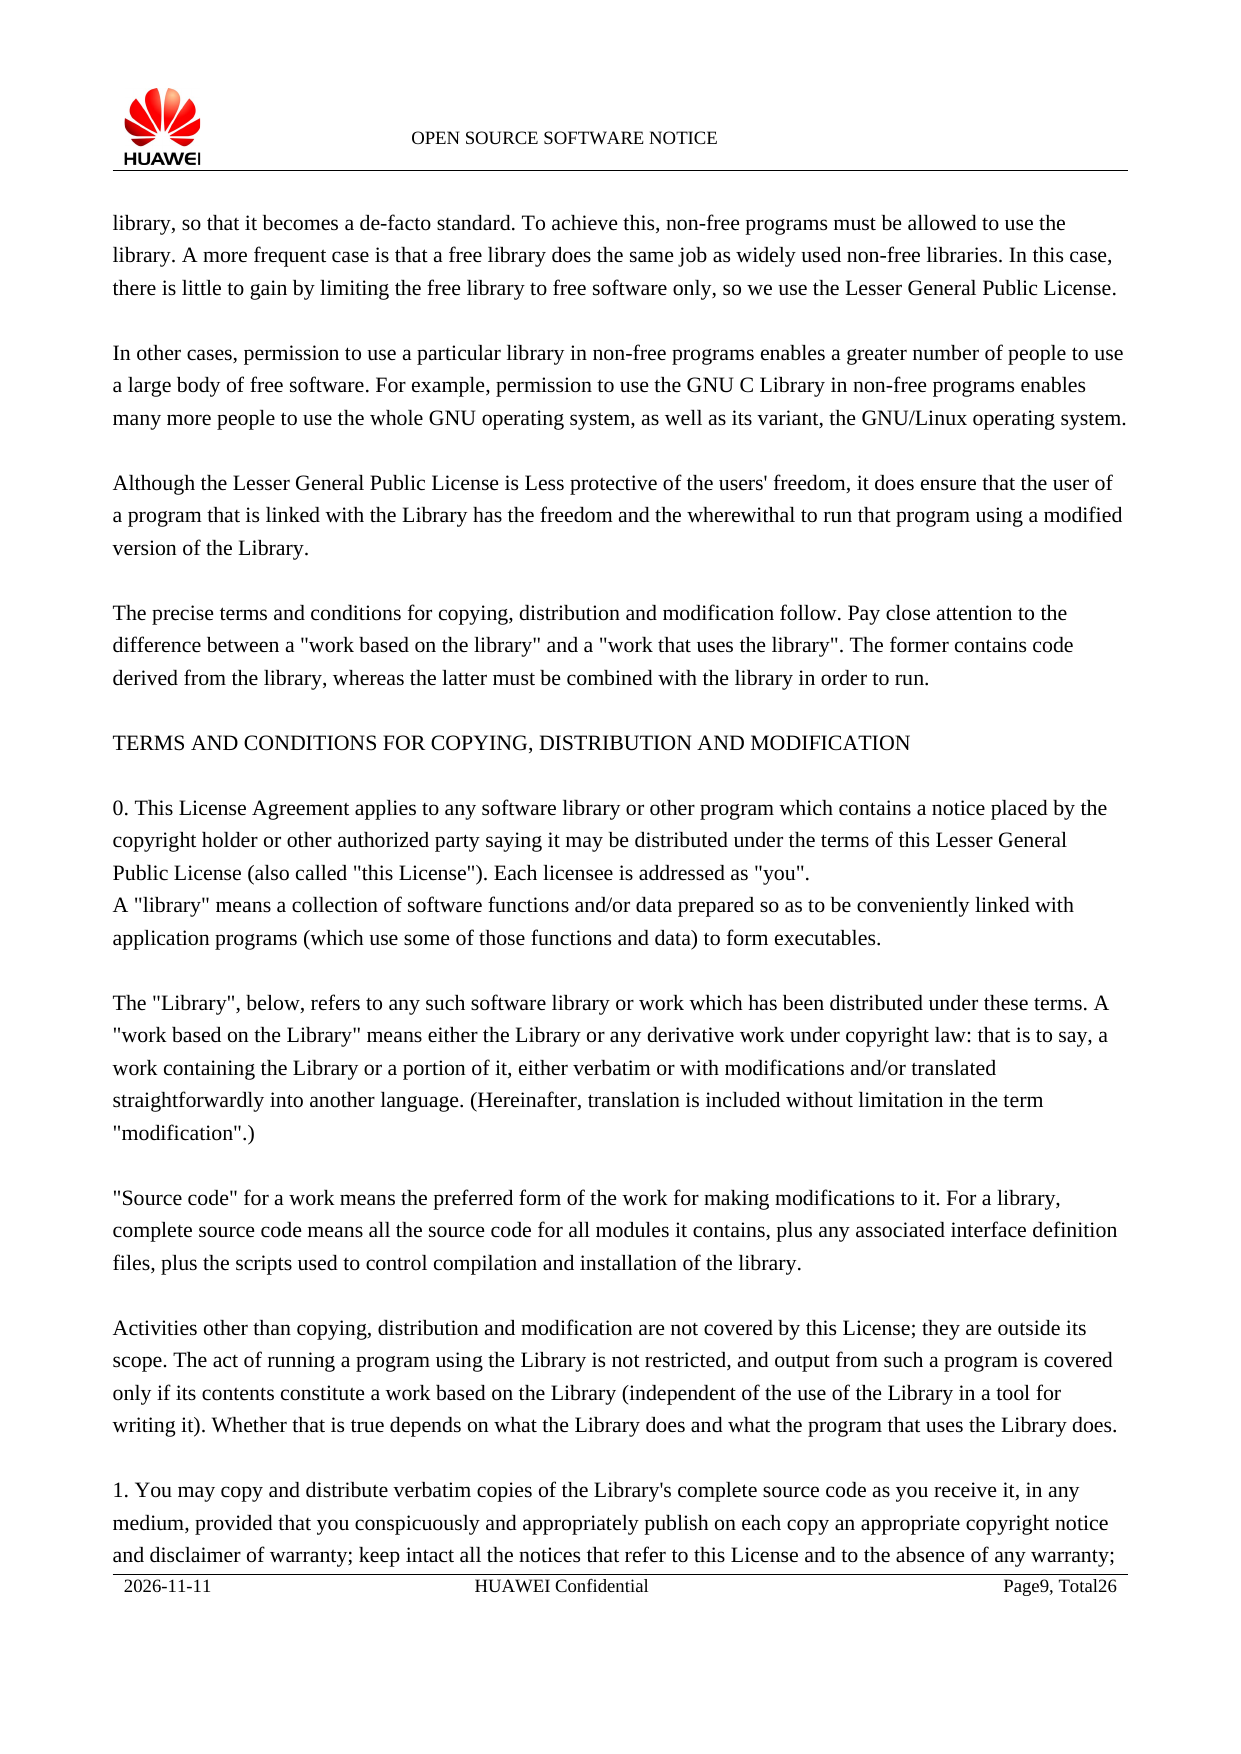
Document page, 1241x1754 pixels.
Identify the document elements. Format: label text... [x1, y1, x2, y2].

picture [124, 88, 201, 165]
